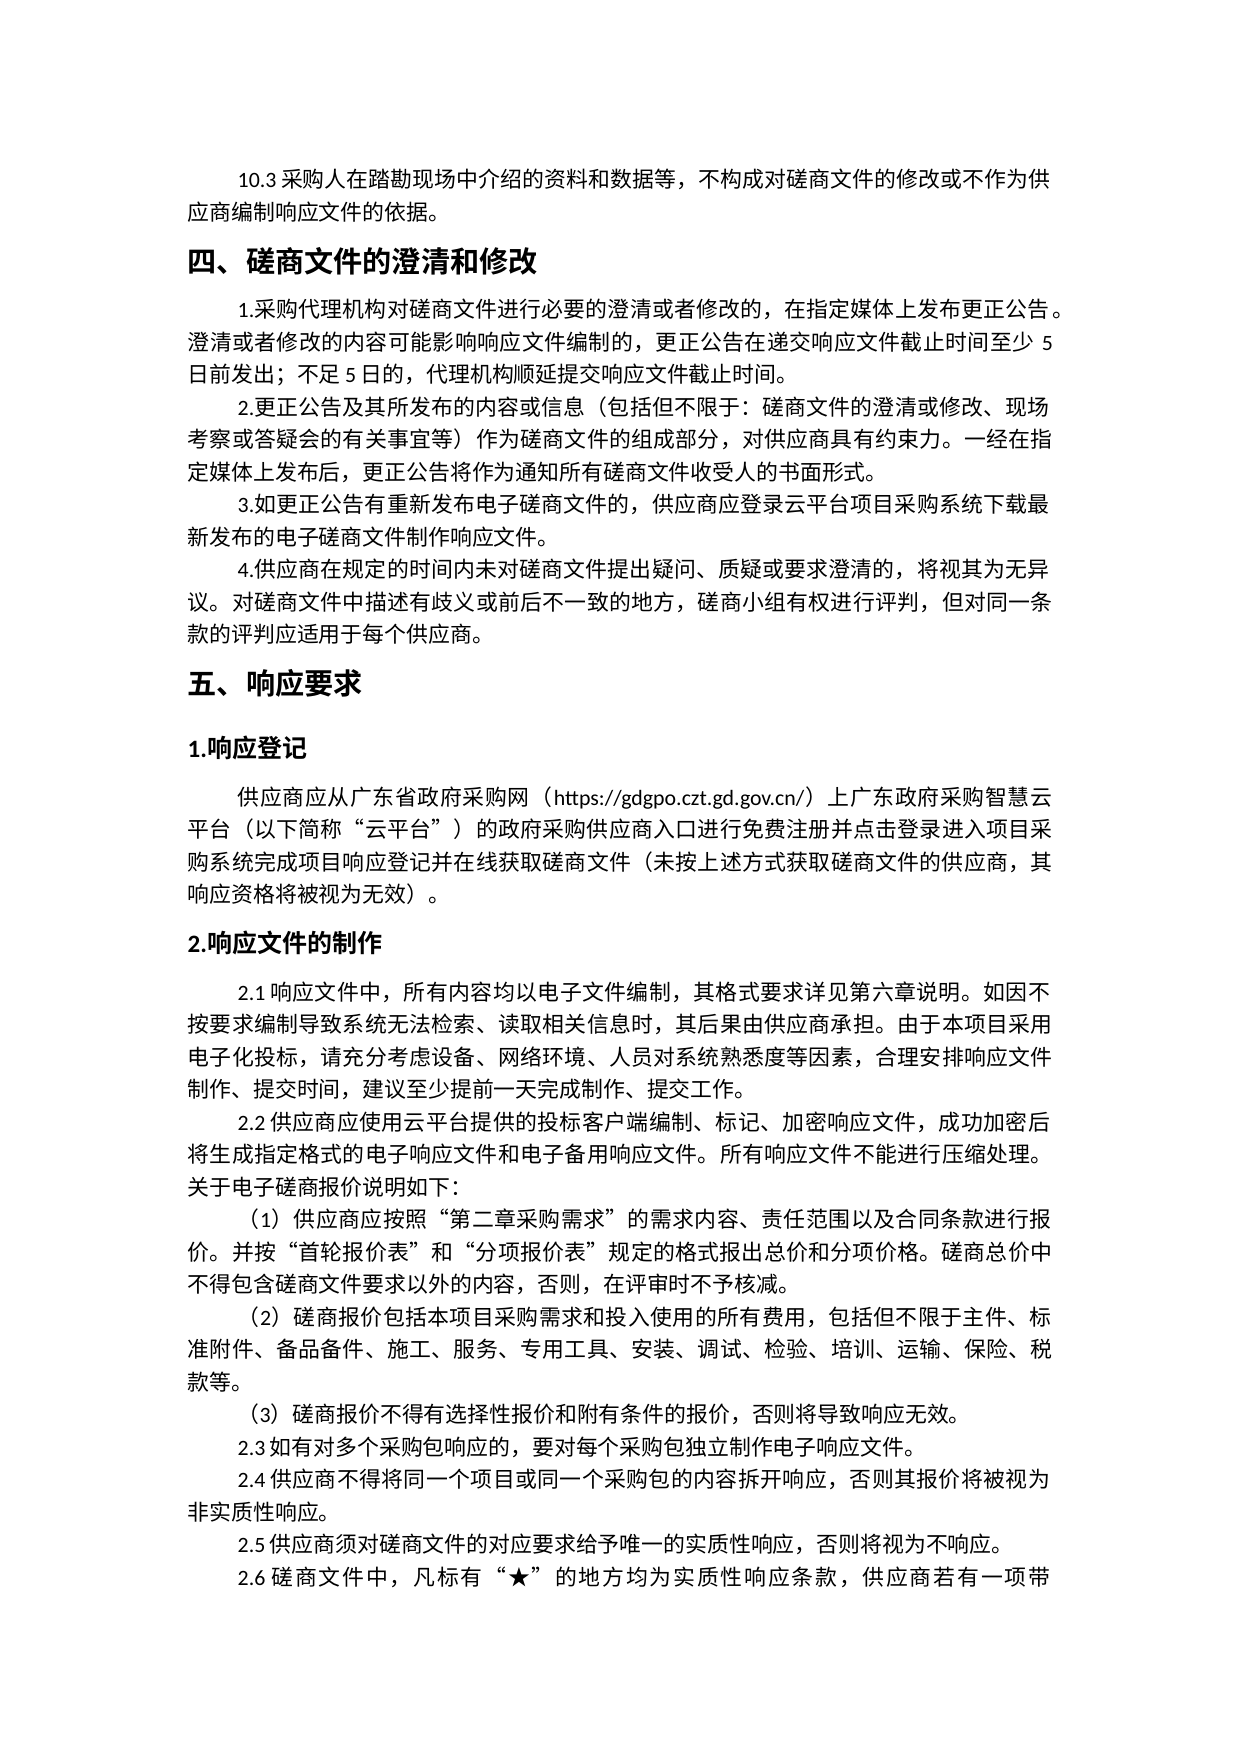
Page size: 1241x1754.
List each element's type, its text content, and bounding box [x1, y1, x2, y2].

text （3）磋商报价不得有选择性报价和附有条件的报价，否则将导致响应无效。 [187, 1397, 1053, 1429]
text 1.响应登记 [187, 714, 1053, 779]
text 4.供应商在规定的时间内未对磋商文件提出疑问、质疑或要求澄清的，将视其为无异议。对磋商文件中描述有歧义或前后不一致的地方，磋商小组有权进行评判，但对同一条款的评判应适用于每个供应商。 [187, 552, 1053, 649]
text 供应商应从广东省政府采购网（https://gdgpo.czt.gd.gov.cn/）上广东政府采购智慧云平台（以下简称“云平台”）的政府采购供应商入口进行免费注册并点击登录进入项目采购系统完成项目响应登记并在线获取磋商文件（未按上述方式获取磋商文件的供应商，其响应资格将被视为无效）。 [187, 779, 1053, 909]
text 2.2供应商应使用云平台提供的投标客户端编制、标记、加密响应文件，成功加密后将生成指定格式的电子响应文件和电子备用响应文件。所有响应文件不能进行压缩处理。关于电子磋商报价说明如下： [187, 1104, 1053, 1202]
text 1.采购代理机构对磋商文件进行必要的澄清或者修改的，在指定媒体上发布更正公告。澄清或者修改的内容可能影响响应文件编制的，更正公告在递交响应文件截止时间至少5日前发出；不足5日的，代理机构顺延提交响应文件截止时间。 [187, 292, 1053, 389]
text （1）供应商应按照“第二章采购需求”的需求内容、责任范围以及合同条款进行报价。并按“首轮报价表”和“分项报价表”规定的格式报出总价和分项价格。磋商总价中不得包含磋商文件要求以外的内容，否则，在评审时不予核减。 [187, 1202, 1053, 1299]
text 四、磋商文件的澄清和修改 [187, 227, 1053, 292]
text 2.响应文件的制作 [187, 909, 1053, 974]
text （2）磋商报价包括本项目采购需求和投入使用的所有费用，包括但不限于主件、标准附件、备品备件、施工、服务、专用工具、安装、调试、检验、培训、运输、保险、税款等。 [187, 1299, 1053, 1397]
text 2.4供应商不得将同一个项目或同一个采购包的内容拆开响应，否则其报价将被视为非实质性响应。 [187, 1462, 1053, 1527]
text 五、响应要求 [187, 649, 1053, 714]
text 2.更正公告及其所发布的内容或信息（包括但不限于：磋商文件的澄清或修改、现场考察或答疑会的有关事宜等）作为磋商文件的组成部分，对供应商具有约束力。一经在指定媒体上发布后，更正公告将作为通知所有磋商文件收受人的书面形式。 [187, 389, 1053, 487]
text 10.3采购人在踏勘现场中介绍的资料和数据等，不构成对磋商文件的修改或不作为供应商编制响应文件的依据。 [187, 162, 1053, 227]
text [187, 1559, 1053, 1592]
text 2.3如有对多个采购包响应的，要对每个采购包独立制作电子响应文件。 [187, 1429, 1053, 1462]
text 2.1响应文件中，所有内容均以电子文件编制，其格式要求详见第六章说明。如因不按要求编制导致系统无法检索、读取相关信息时，其后果由供应商承担。由于本项目采用电子化投标，请充分考虑设备、网络环境、人员对系统熟悉度等因素，合理安排响应文件制作、提交时间，建议至少提前一天完成制作、提交工作。 [187, 974, 1053, 1104]
text 3.如更正公告有重新发布电子磋商文件的，供应商应登录云平台项目采购系统下载最新发布的电子磋商文件制作响应文件。 [187, 487, 1053, 552]
text 2.5供应商须对磋商文件的对应要求给予唯一的实质性响应，否则将视为不响应。 [187, 1527, 1053, 1559]
